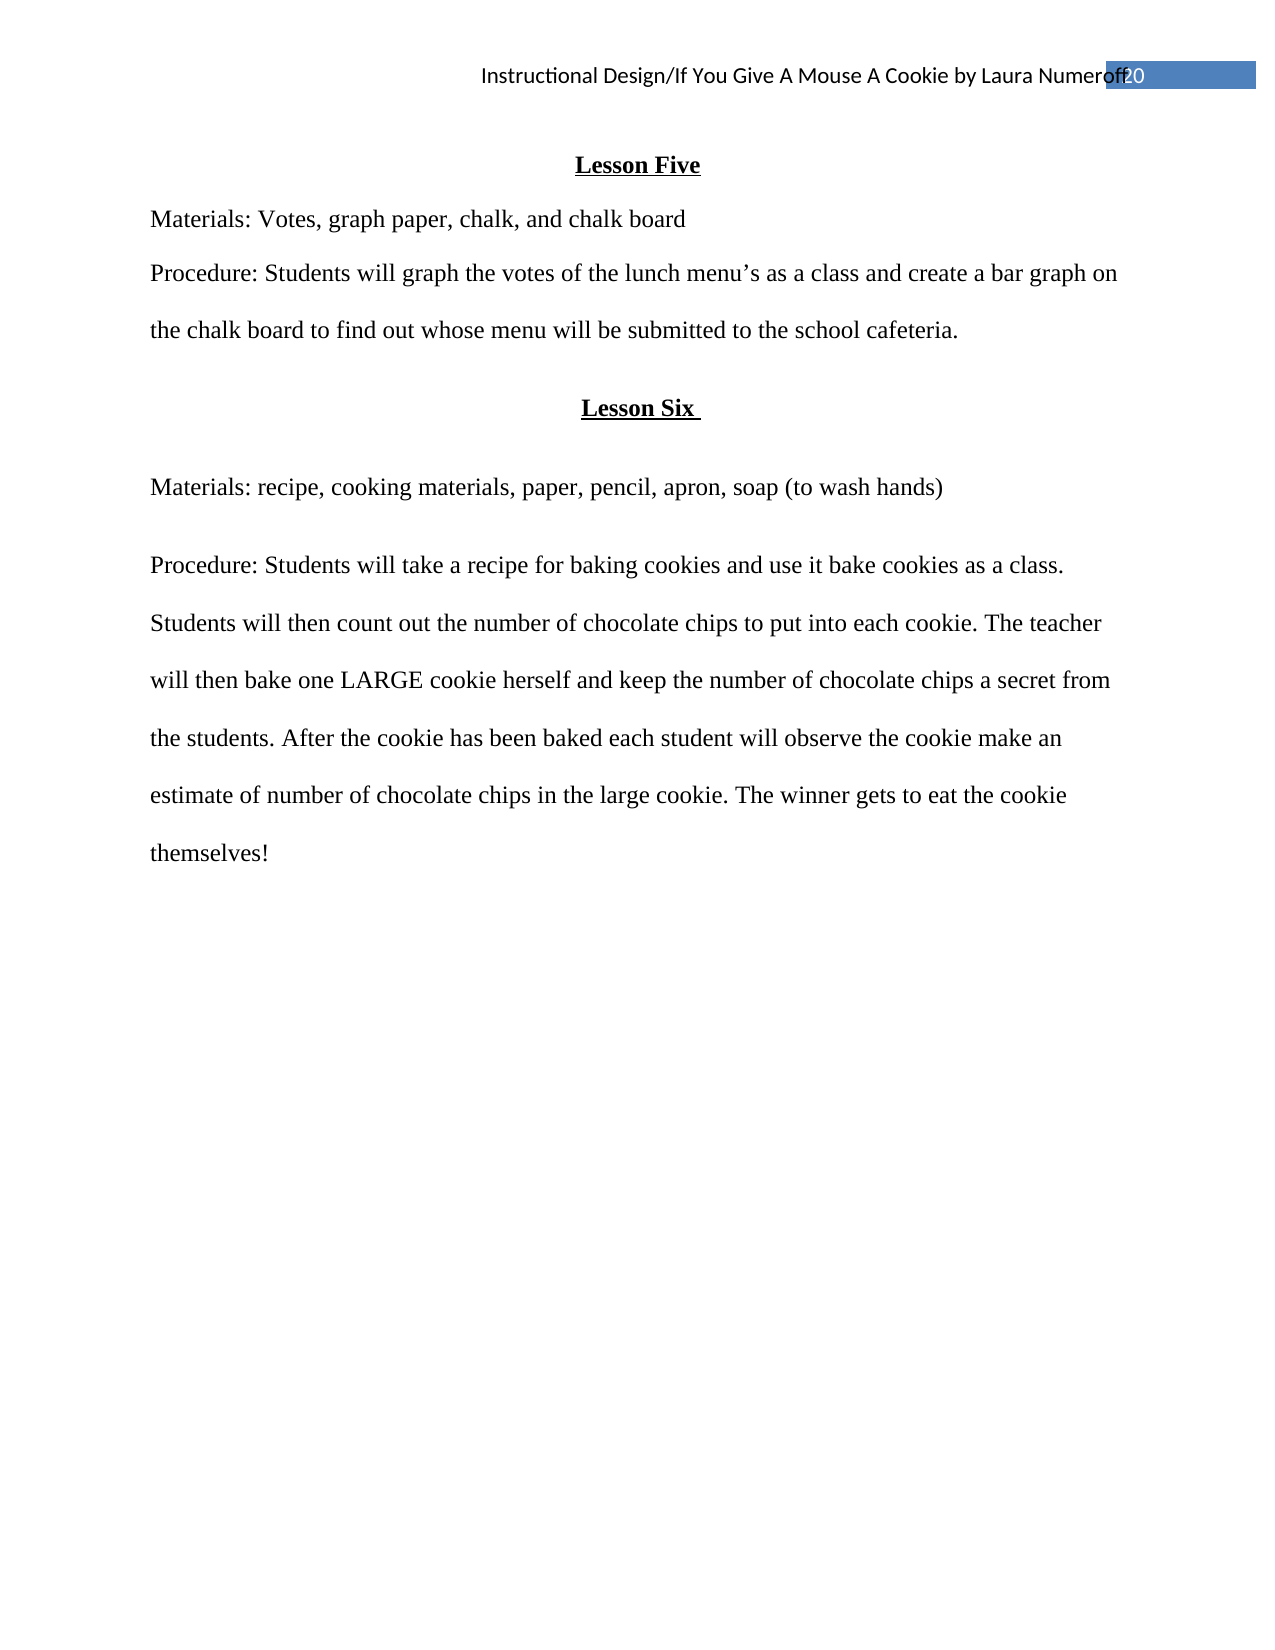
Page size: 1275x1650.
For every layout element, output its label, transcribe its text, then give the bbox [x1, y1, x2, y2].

text Lesson Five [150, 150, 1125, 179]
text Procedure: Students will take a recipe for baking cookies and use it bake cookies as a class. Students will then count out the number of chocolate chips to put into each cookie. The teacher will then bake one LARGE cookie herself and keep the number of chocolate chips a secret from the students. After the cookie has been baked each student will observe the cookie make an estimate of number of chocolate chips in the large cookie. The winner gets to eat the cookie themselves! [150, 550, 1125, 866]
text Materials: recipe, cooking materials, paper, pencil, apron, soap (to wash hands) [150, 472, 1125, 501]
text Procedure: Students will graph the votes of the lunch menu’s as a class and create a bar graph on the chalk board to find out whose menu will be submitted to the school cafeteria. [150, 258, 1125, 344]
text Lesson Six [150, 393, 1125, 422]
text Materials: Votes, graph paper, chalk, and chalk board [150, 204, 1125, 233]
